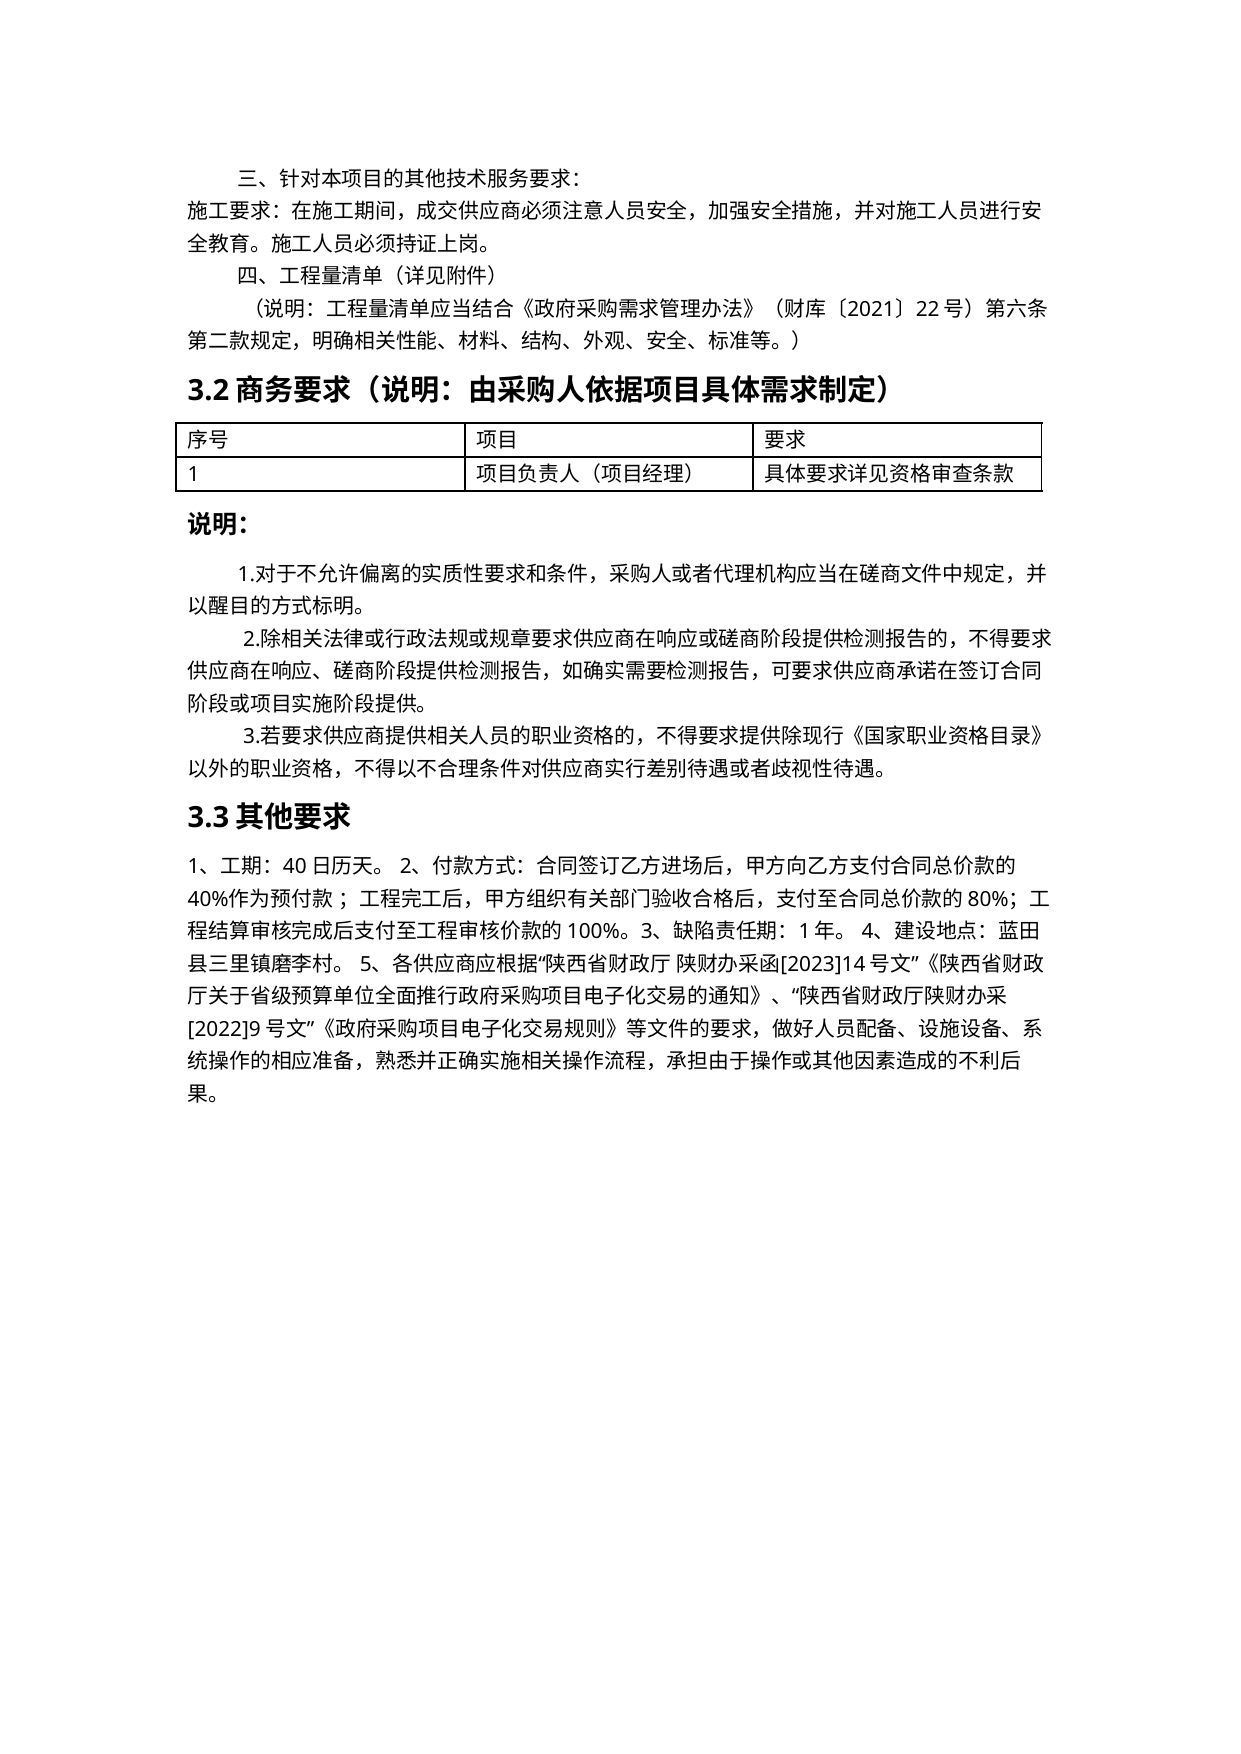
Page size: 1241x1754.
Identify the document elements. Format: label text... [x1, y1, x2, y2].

text 2.除相关法律或行政法规或规章要求供应商在响应或磋商阶段提供检测报告的，不得要求供应商在响应、磋商阶段提供检测报告，如确实需要检测报告，可要求供应商承诺在签订合同阶段或项目实施阶段提供。 [187, 622, 1053, 719]
text 四、工程量清单（详见附件） [187, 259, 1053, 292]
text 3.3其他要求 [187, 784, 1053, 849]
table_cell 项目负责人（项目经理） [466, 458, 752, 490]
text 1、工期：40日历天。 2、付款方式：合同签订乙方进场后，甲方向乙方支付合同总价款的40%作为预付款 ；工程完工后，甲方组织有关部门验收合格后，支付至合同总价款的80%；工程结算审核完成后支付至工程审核价款的100%。3、缺陷责任期：1年。 4、建设地点：蓝田县三里镇磨李村。 5、各供应商应根据“陕西省财政厅 陕财办采函[2023]14号文”《陕西省财政厅关于省级预算单位全面推行政府采购项目电子化交易的通知》、“陕西省财政厅陕财办采[2022]9号文”《政府采购项目电子化交易规则》等文件的要求，做好人员配备、设施设备、系统操作的相应准备，熟悉并正确实施相关操作流程，承担由于操作或其他因素造成的不利后果。 [187, 849, 1053, 1109]
text 1.对于不允许偏离的实质性要求和条件，采购人或者代理机构应当在磋商文件中规定，并以醒目的方式标明。 [187, 557, 1053, 622]
table_cell 1 [177, 458, 464, 490]
text 施工要求：在施工期间，成交供应商必须注意人员安全，加强安全措施，并对施工人员进行安全教育。施工人员必须持证上岗。 [187, 194, 1053, 259]
text 3.2商务要求（说明：由采购人依据项目具体需求制定） [187, 357, 1053, 422]
table_header 序号 [177, 424, 464, 456]
text 说明： [187, 492, 1053, 557]
text 3.若要求供应商提供相关人员的职业资格的，不得要求提供除现行《国家职业资格目录》以外的职业资格，不得以不合理条件对供应商实行差别待遇或者歧视性待遇。 [187, 719, 1053, 784]
table_header 要求 [754, 424, 1041, 456]
table_header 项目 [466, 424, 752, 456]
text （说明：工程量清单应当结合《政府采购需求管理办法》（财库〔2021〕22号）第六条第二款规定，明确相关性能、材料、结构、外观、安全、标准等。） [187, 292, 1053, 357]
text 三、针对本项目的其他技术服务要求： [187, 162, 1053, 194]
table_cell 具体要求详见资格审查条款 [754, 458, 1041, 490]
